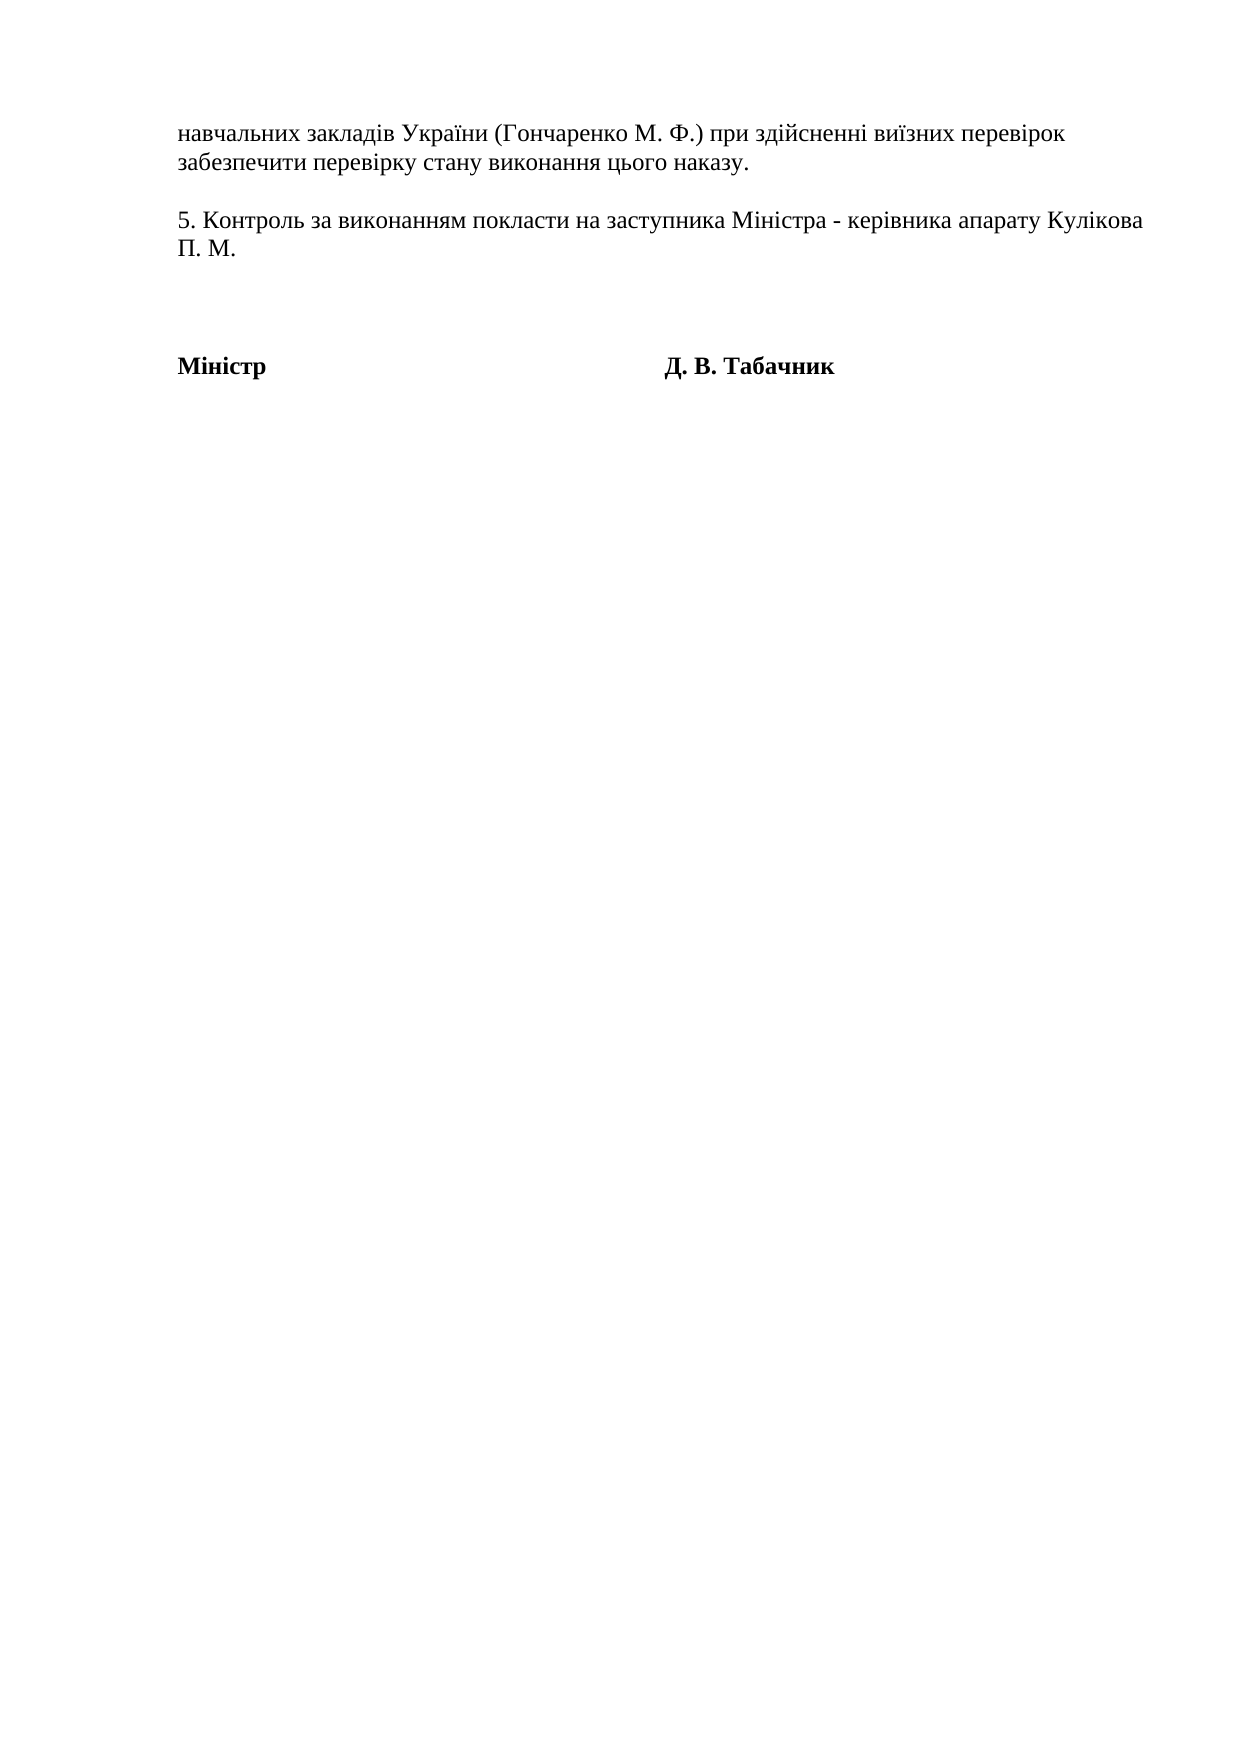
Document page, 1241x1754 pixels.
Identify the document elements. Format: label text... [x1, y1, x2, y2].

table_header Міністр [176, 349, 663, 381]
table_header Д. В. Табачник [663, 349, 1150, 381]
text 5. Контроль за виконанням покласти на заступника Міністра - керівника апарату Кулікова П. М. [177, 205, 1152, 262]
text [177, 118, 1152, 176]
